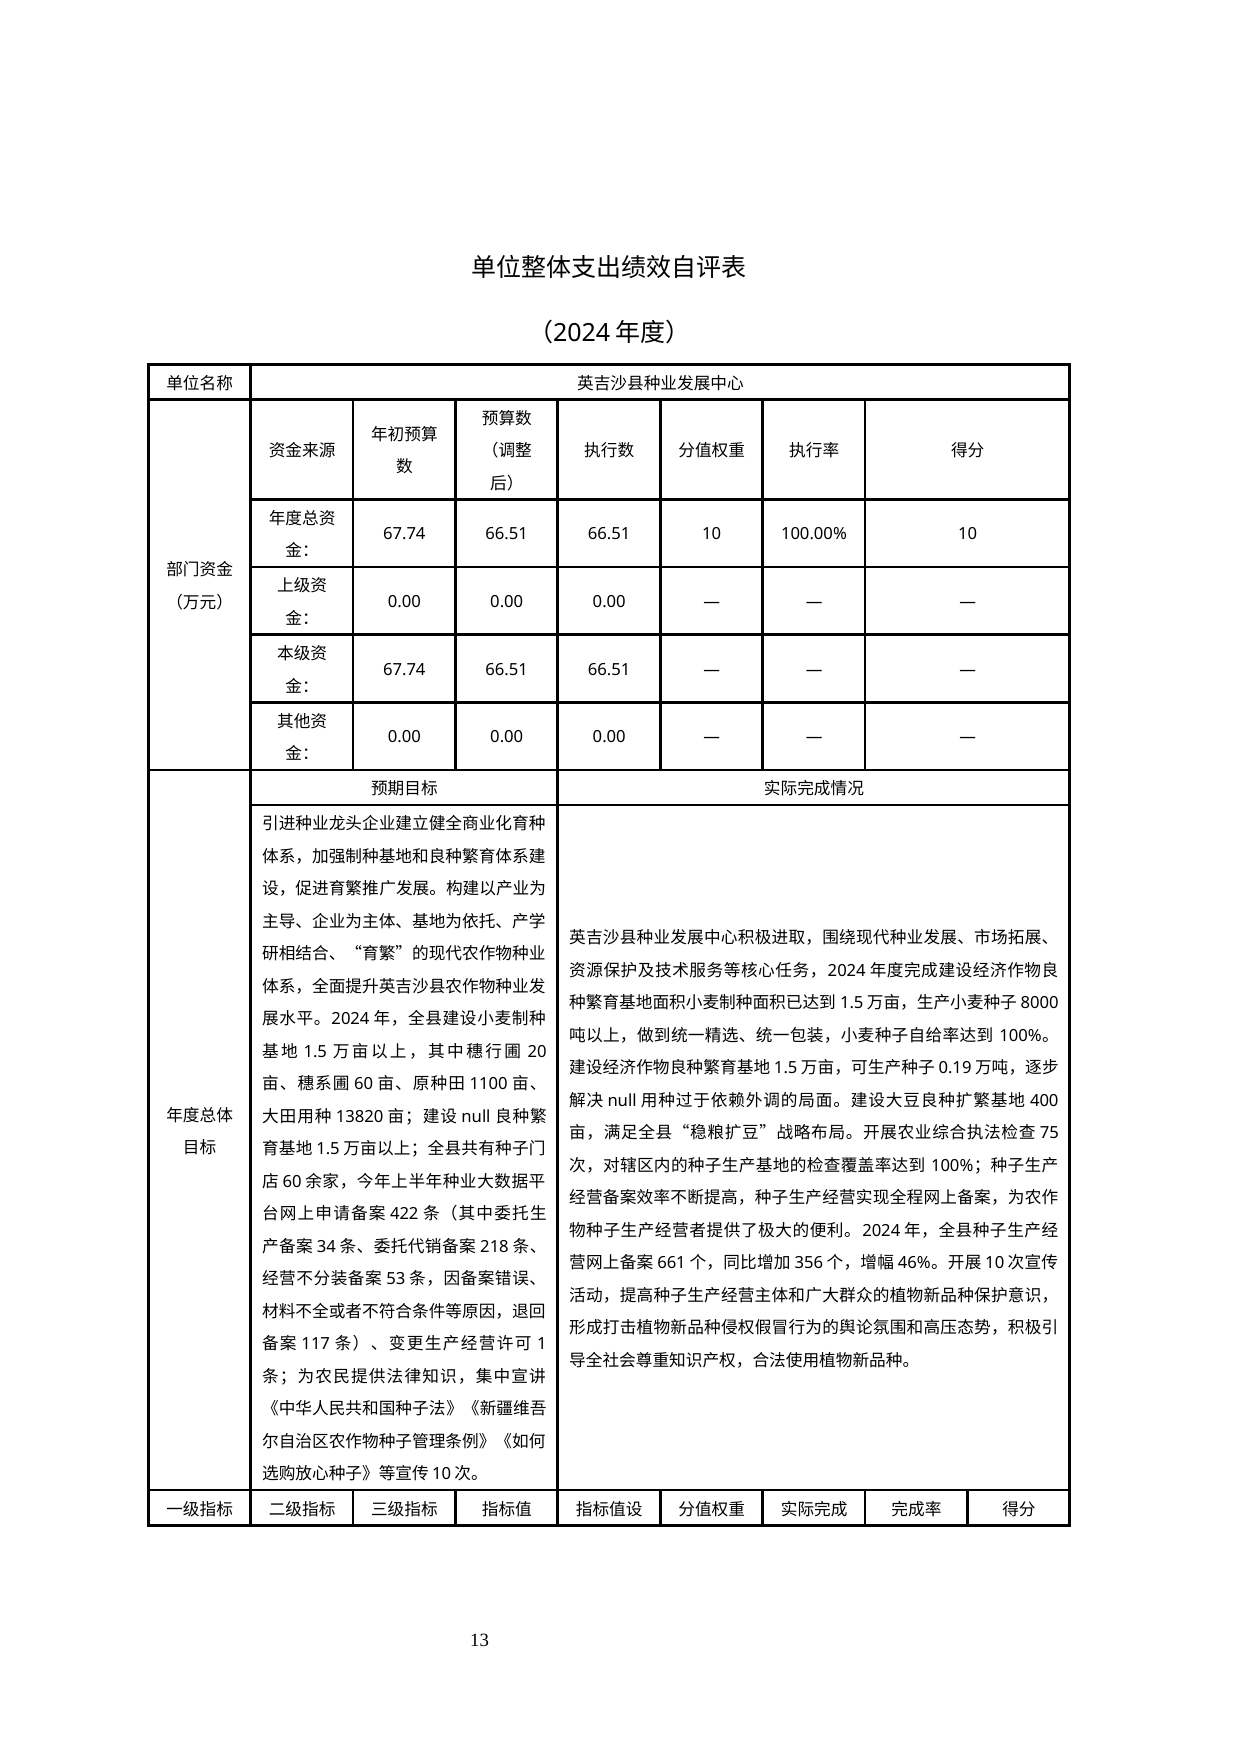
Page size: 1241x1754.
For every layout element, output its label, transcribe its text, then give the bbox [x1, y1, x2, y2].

table_cell 执行数 [559, 401, 659, 498]
table_cell 0.00 [457, 704, 556, 768]
table_cell — [662, 568, 761, 633]
table_cell 英吉沙县种业发展中心积极进取，围绕现代种业发展、市场拓展、资源保护及技术服务等核心任务，2024年度完成建设经济作物良种繁育基地面积小麦制种面积已达到1.5万亩，生产小麦种子8000吨以上，做到统一精选、统一包装，小麦种子自给率达到100%。建设经济作物良种繁育基地1.5万亩，可生产种子0.19万吨，逐步解决null用种过于依赖外调的局面。建设大豆良种扩繁基地400亩，满足全县“稳粮扩豆”战略布局。开展农业综合执法检查75次，对辖区内的种子生产基地的检查覆盖率达到100%；种子生产经营备案效率不断提高，种子生产经营实现全程网上备案，为农作物种子生产经营者提供了极大的便利。2024年，全县种子生产经营网上备案661个，同比增加356个，增幅46%。开展10次宣传活动，提高种子生产经营主体和广大群众的植物新品种保护意识，形成打击植物新品种侵权假冒行为的舆论氛围和高压态势，积极引导全社会尊重知识产权，合法使用植物新品种。 [559, 806, 1068, 1489]
table_cell 66.51 [559, 501, 659, 566]
table_cell — [866, 704, 1068, 768]
table_cell 67.74 [354, 636, 454, 701]
table_cell 分值权重 [662, 1491, 761, 1524]
table_cell 本级资金： [252, 636, 352, 701]
table_cell 分值权重 [662, 401, 761, 498]
table_cell 上级资金： [252, 568, 352, 633]
table_cell 单位名称 [150, 366, 249, 398]
table_cell 二级指标 [252, 1491, 352, 1524]
table_cell — [764, 636, 864, 701]
table_cell 其他资金： [252, 704, 352, 768]
table_cell 资金来源 [252, 401, 352, 498]
table_cell 引进种业龙头企业建立健全商业化育种体系，加强制种基地和良种繁育体系建设，促进育繁推广发展。构建以产业为主导、企业为主体、基地为依托、产学研相结合、“育繁”的现代农作物种业体系，全面提升英吉沙县农作物种业发展水平。2024年，全县建设小麦制种基地1.5万亩以上，其中穗行圃20亩、穗系圃60亩、原种田1100亩、大田用种13820亩；建设null良种繁育基地1.5万亩以上；全县共有种子门店60余家，今年上半年种业大数据平台网上申请备案422条（其中委托生产备案34条、委托代销备案218条、经营不分装备案53条，因备案错误、材料不全或者不符合条件等原因，退回备案117条）、变更生产经营许可1条；为农民提供法律知识，集中宣讲《中华人民共和国种子法》《新疆维吾尔自治区农作物种子管理条例》《如何选购放心种子》等宣传10次。 [252, 806, 556, 1489]
table_cell 实际完成值 [764, 1491, 864, 1524]
table_cell — [764, 568, 864, 633]
table_cell 预期目标 [252, 771, 556, 804]
table_cell 66.51 [457, 636, 556, 701]
table_cell 66.51 [457, 501, 556, 566]
table_cell 执行率 [764, 401, 864, 498]
table_cell — [866, 568, 1068, 633]
table_cell 0.00 [354, 704, 454, 768]
table_cell 三级指标 [354, 1491, 454, 1524]
table_cell 10 [866, 501, 1068, 566]
table_cell 66.51 [559, 636, 659, 701]
table_cell 一级指标 [150, 1491, 249, 1524]
table_cell 0.00 [559, 704, 659, 768]
table_cell 67.74 [354, 501, 454, 566]
table_cell 100.00% [764, 501, 864, 566]
table_cell — [662, 704, 761, 768]
table_cell 得分 [866, 401, 1068, 498]
table_cell 0.00 [354, 568, 454, 633]
table_cell 预算数（调整后） [457, 401, 556, 498]
table_cell 部门资金（万元） [150, 401, 249, 768]
table_cell 0.00 [457, 568, 556, 633]
table_cell 英吉沙县种业发展中心 [252, 366, 1068, 398]
table_cell 年度总资金： [252, 501, 352, 566]
table_cell 指标值设定依据 [559, 1491, 659, 1524]
table_cell （2024年度） [148, 298, 1070, 363]
table_cell — [662, 636, 761, 701]
table_cell 得分 [969, 1491, 1068, 1524]
table_header 单位整体支出绩效自评表 [148, 233, 1070, 298]
table_cell 指标值 [457, 1491, 556, 1524]
table_cell 年初预算数 [354, 401, 454, 498]
table_cell — [764, 704, 864, 768]
table_cell 完成率 [866, 1491, 966, 1524]
table_cell 0.00 [559, 568, 659, 633]
table_cell 年度总体目标 [150, 771, 249, 1489]
table_cell — [866, 636, 1068, 701]
table_cell 10 [662, 501, 761, 566]
table_cell 实际完成情况 [559, 771, 1068, 804]
